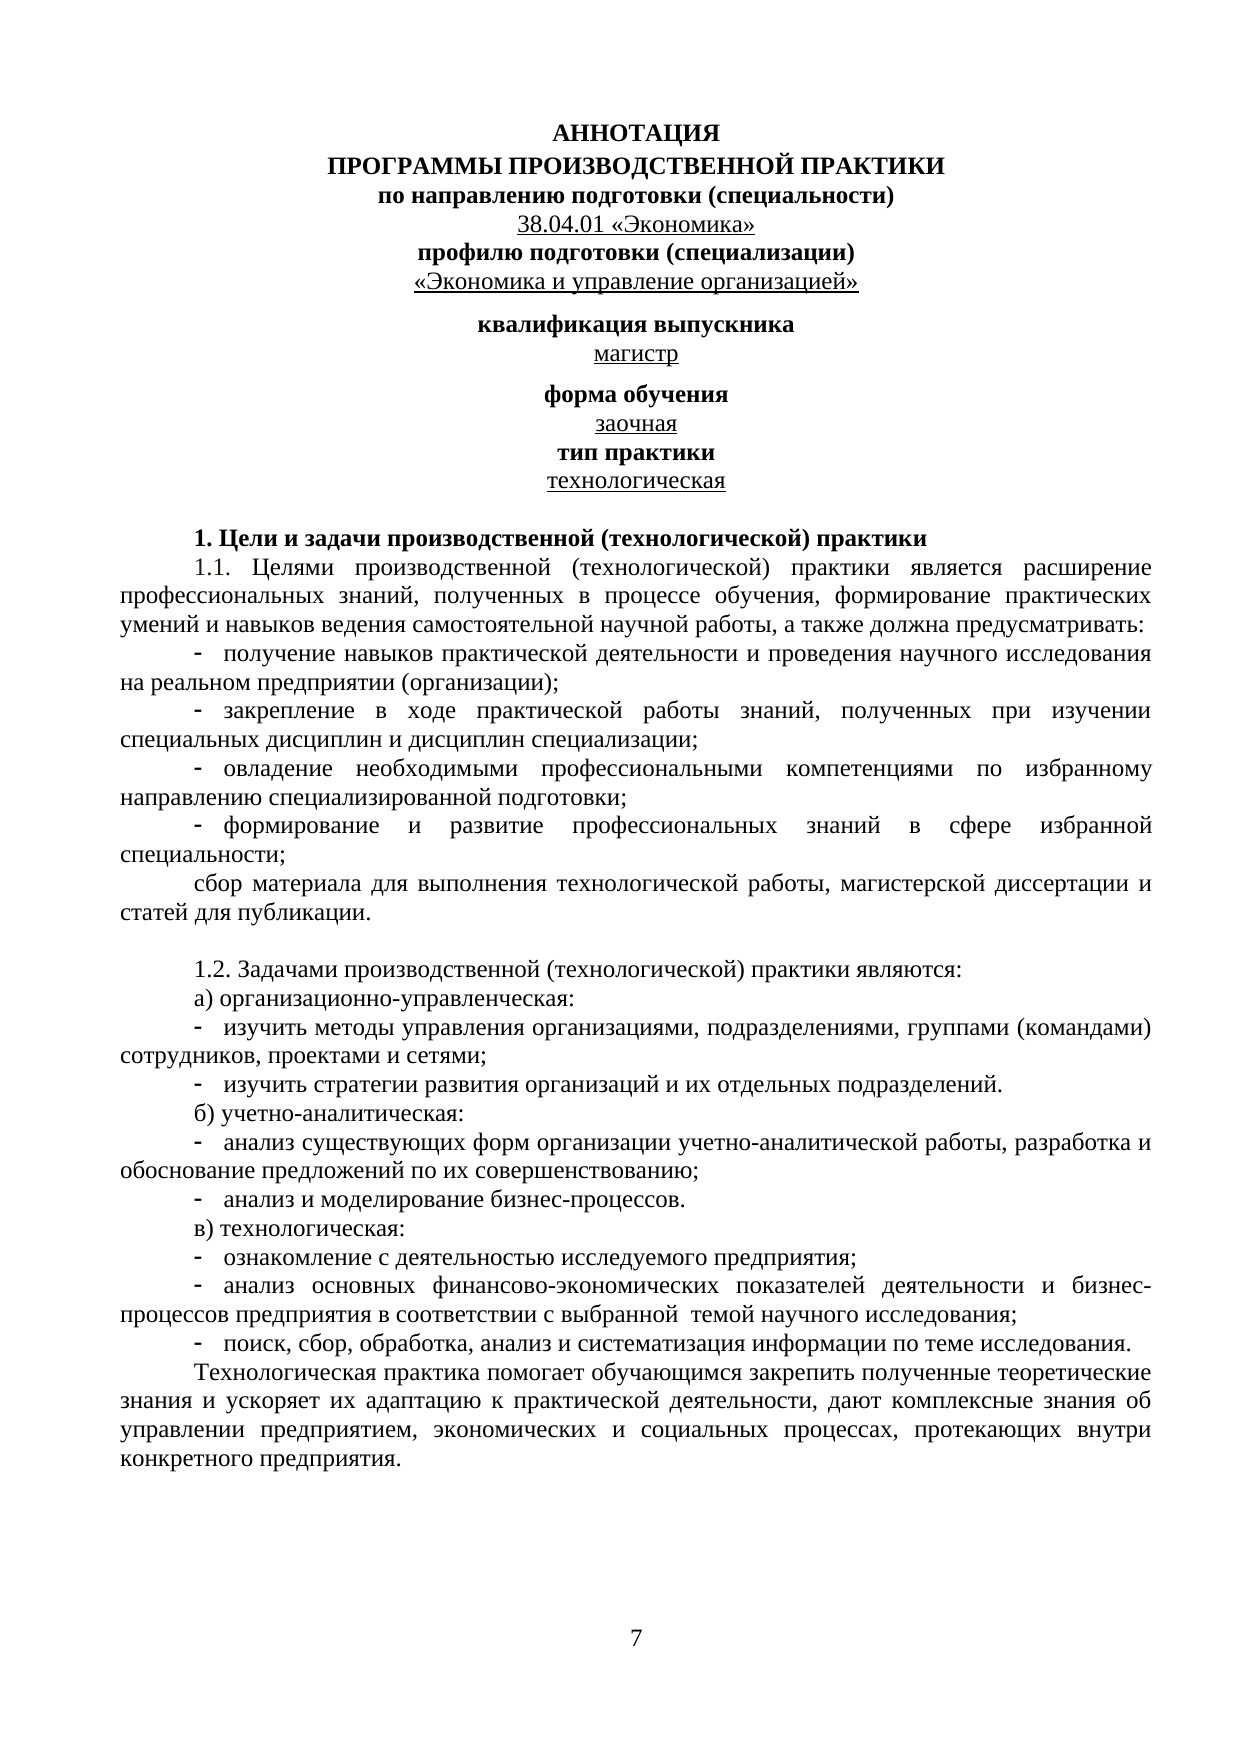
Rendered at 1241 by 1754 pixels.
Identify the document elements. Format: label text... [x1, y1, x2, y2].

text тип практики [120, 437, 1152, 466]
text б) учетно-аналитическая: [120, 1098, 1152, 1127]
list ознакомление с деятельностью исследуемого предприятия; [120, 1242, 1152, 1271]
text ПРОГРАММЫ ПРОИЗВОДСТВЕННОЙ ПРАКТИКИ [120, 151, 1152, 180]
list поиск, сбор, обработка, анализ и систематизация информации по теме исследования. [120, 1328, 1152, 1357]
text 1.2. Задачами производственной (технологической) практики являются: [120, 954, 1152, 983]
list овладение необходимыми профессиональными компетенциями по избранному направлению специализированной подготовки; [120, 753, 1152, 811]
text 1. Цели и задачи производственной (технологической) практики [120, 523, 1152, 552]
text в) технологическая: [120, 1213, 1152, 1242]
text 38.04.01 «Экономика» [120, 209, 1152, 237]
text заочная [120, 408, 1152, 437]
list получение навыков практической деятельности и проведения научного исследования на реальном предприятии (организации); [120, 638, 1152, 696]
list изучить методы управления организациями, подразделениями, группами (командами) сотрудников, проектами и сетями; [120, 1012, 1152, 1069]
text форма обучения [120, 379, 1152, 408]
text АННОТАЦИЯ [120, 118, 1152, 147]
text профилю подготовки (специализации) [120, 237, 1152, 266]
list формирование и развитие профессиональных знаний в сфере избранной специальности; [120, 811, 1152, 868]
text Технологическая практика помогает обучающимся закрепить полученные теоретические знания и ускоряет их адаптацию к практической деятельности, дают комплексные знания об управлении предприятием, экономических и социальных процессах, протекающих внутри конкретного предприятия. [120, 1357, 1152, 1472]
list закрепление в ходе практической работы знаний, полученных при изучении специальных дисциплин и дисциплин специализации; [120, 696, 1152, 753]
text по направлению подготовки (специальности) [120, 180, 1152, 209]
list анализ существующих форм организации учетно-аналитической работы, разработка и обоснование предложений по их совершенствованию; [120, 1127, 1152, 1184]
text технологическая [120, 466, 1152, 494]
text квалификация выпускника [120, 309, 1152, 338]
text а) организационно-управленческая: [120, 983, 1152, 1012]
text 1.1. Целями производственной (технологической) практики является расширение профессиональных знаний, полученных в процессе обучения, формирование практических умений и навыков ведения самостоятельной научной работы, а также должна предусматривать: [120, 552, 1152, 638]
list анализ основных финансово-экономических показателей деятельности и бизнес-процессов предприятия в соответствии с выбранной темой научного исследования; [120, 1271, 1152, 1328]
text магистр [120, 338, 1152, 367]
list анализ и моделирование бизнес-процессов. [120, 1184, 1152, 1213]
text «Экономика и управление организацией» [120, 266, 1152, 295]
text сбор материала для выполнения технологической работы, магистерской диссертации и статей для публикации. [120, 868, 1152, 926]
list изучить стратегии развития организаций и их отдельных подразделений. [120, 1069, 1152, 1098]
